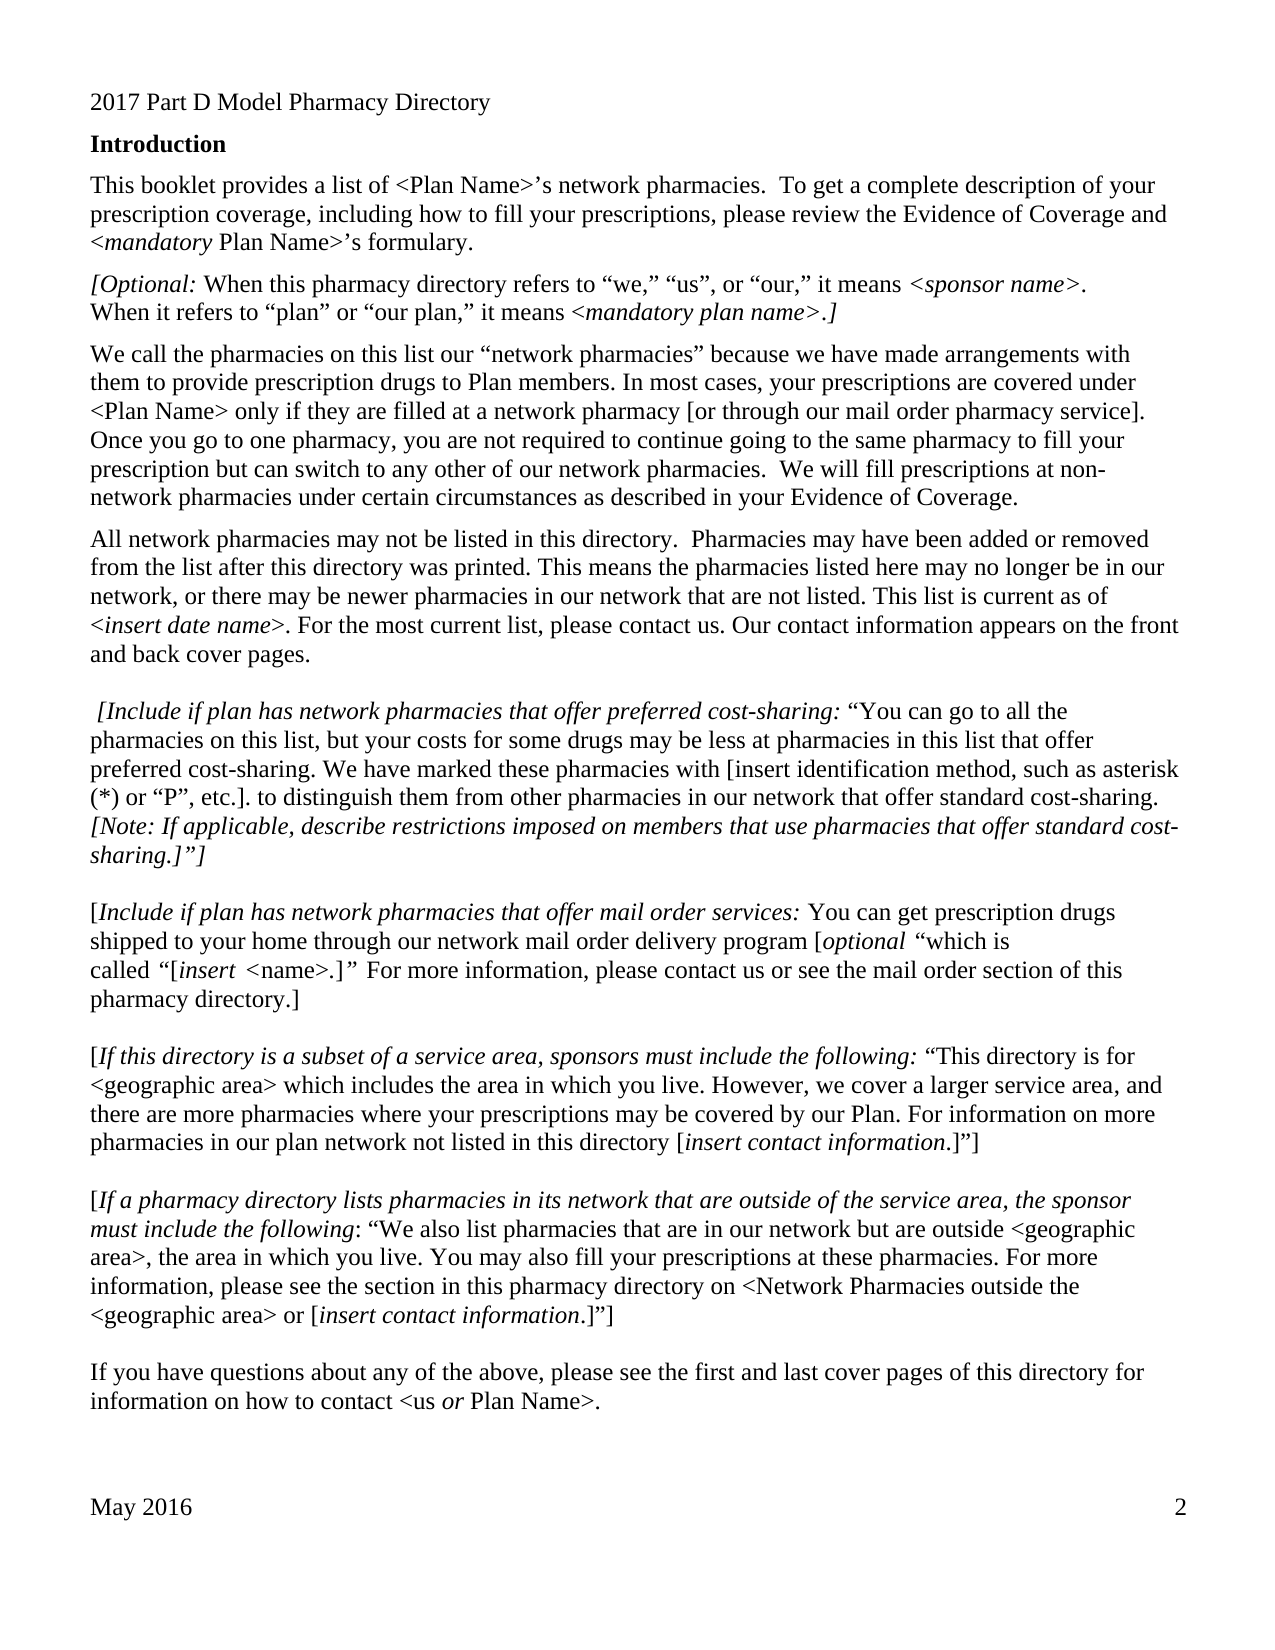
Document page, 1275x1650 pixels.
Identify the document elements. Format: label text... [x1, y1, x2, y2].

text Introduction [90, 129, 1185, 157]
text This booklet provides a list of <Plan Name>’s network pharmacies. To get a complete description of your prescription coverage, including how to fill your prescriptions, please review the Evidence of Coverage and <mandatory Plan Name>’s formulary. [90, 170, 1185, 256]
text [Include if plan has network pharmacies that offer mail order services: You can get prescription drugs shipped to your home through our network mail order delivery program [optional “which is called “[insert <name>.]” For more information, please contact us or see the mail order section of this pharmacy directory.] [90, 897, 1185, 1012]
text [Optional: When this pharmacy directory refers to “we,” “us”, or “our,” it means <sponsor name>. When it refers to “plan” or “our plan,” it means <mandatory plan name>.] [90, 269, 1132, 326]
text [If a pharmacy directory lists pharmacies in its network that are outside of the service area, the sponsor must include the following: “We also list pharmacies that are in our network but are outside <geographic area>, the area in which you live. You may also fill your prescriptions at these pharmacies. For more information, please see the section in this pharmacy directory on <Network Pharmacies outside the <geographic area> or [insert contact information.]”] [90, 1185, 1185, 1329]
text All network pharmacies may not be listed in this directory. Pharmacies may have been added or removed from the list after this directory was printed. This means the pharmacies listed here may no longer be in our network, or there may be newer pharmacies in our network that are not listed. This list is current as of <insert date name>. For the most current list, please contact us. Our contact information appears on the front and back cover pages. [90, 524, 1185, 667]
text [If this directory is a subset of a service area, sponsors must include the following: “This directory is for <geographic area> which includes the area in which you live. However, we cover a larger service area, and there are more pharmacies where your prescriptions may be covered by our Plan. For information on more pharmacies in our plan network not listed in this directory [insert contact information.]”] [90, 1041, 1185, 1156]
text We call the pharmacies on this list our “network pharmacies” because we have made arrangements with them to provide prescription drugs to Plan members. In most cases, your prescriptions are covered under <Plan Name> only if they are filled at a network pharmacy [or through our mail order pharmacy service]. Once you go to one pharmacy, you are not required to continue going to the same pharmacy to fill your prescription but can switch to any other of our network pharmacies. We will fill prescriptions at non-network pharmacies under certain circumstances as described in your Evidence of Coverage. [90, 339, 1185, 511]
text [Include if plan has network pharmacies that offer preferred cost-sharing: “You can go to all the pharmacies on this list, but your costs for some drugs may be less at pharmacies in this list that offer preferred cost-sharing. We have marked these pharmacies with [insert identification method, such as asterisk (*) or “P”, etc.]. to distinguish them from other pharmacies in our network that offer standard cost-sharing. [Note: If applicable, describe restrictions imposed on members that use pharmacies that offer standard cost-sharing.]”] [90, 696, 1185, 869]
text If you have questions about any of the above, please see the first and last cover pages of this directory for information on how to contact <us or Plan Name>. [90, 1357, 1185, 1415]
